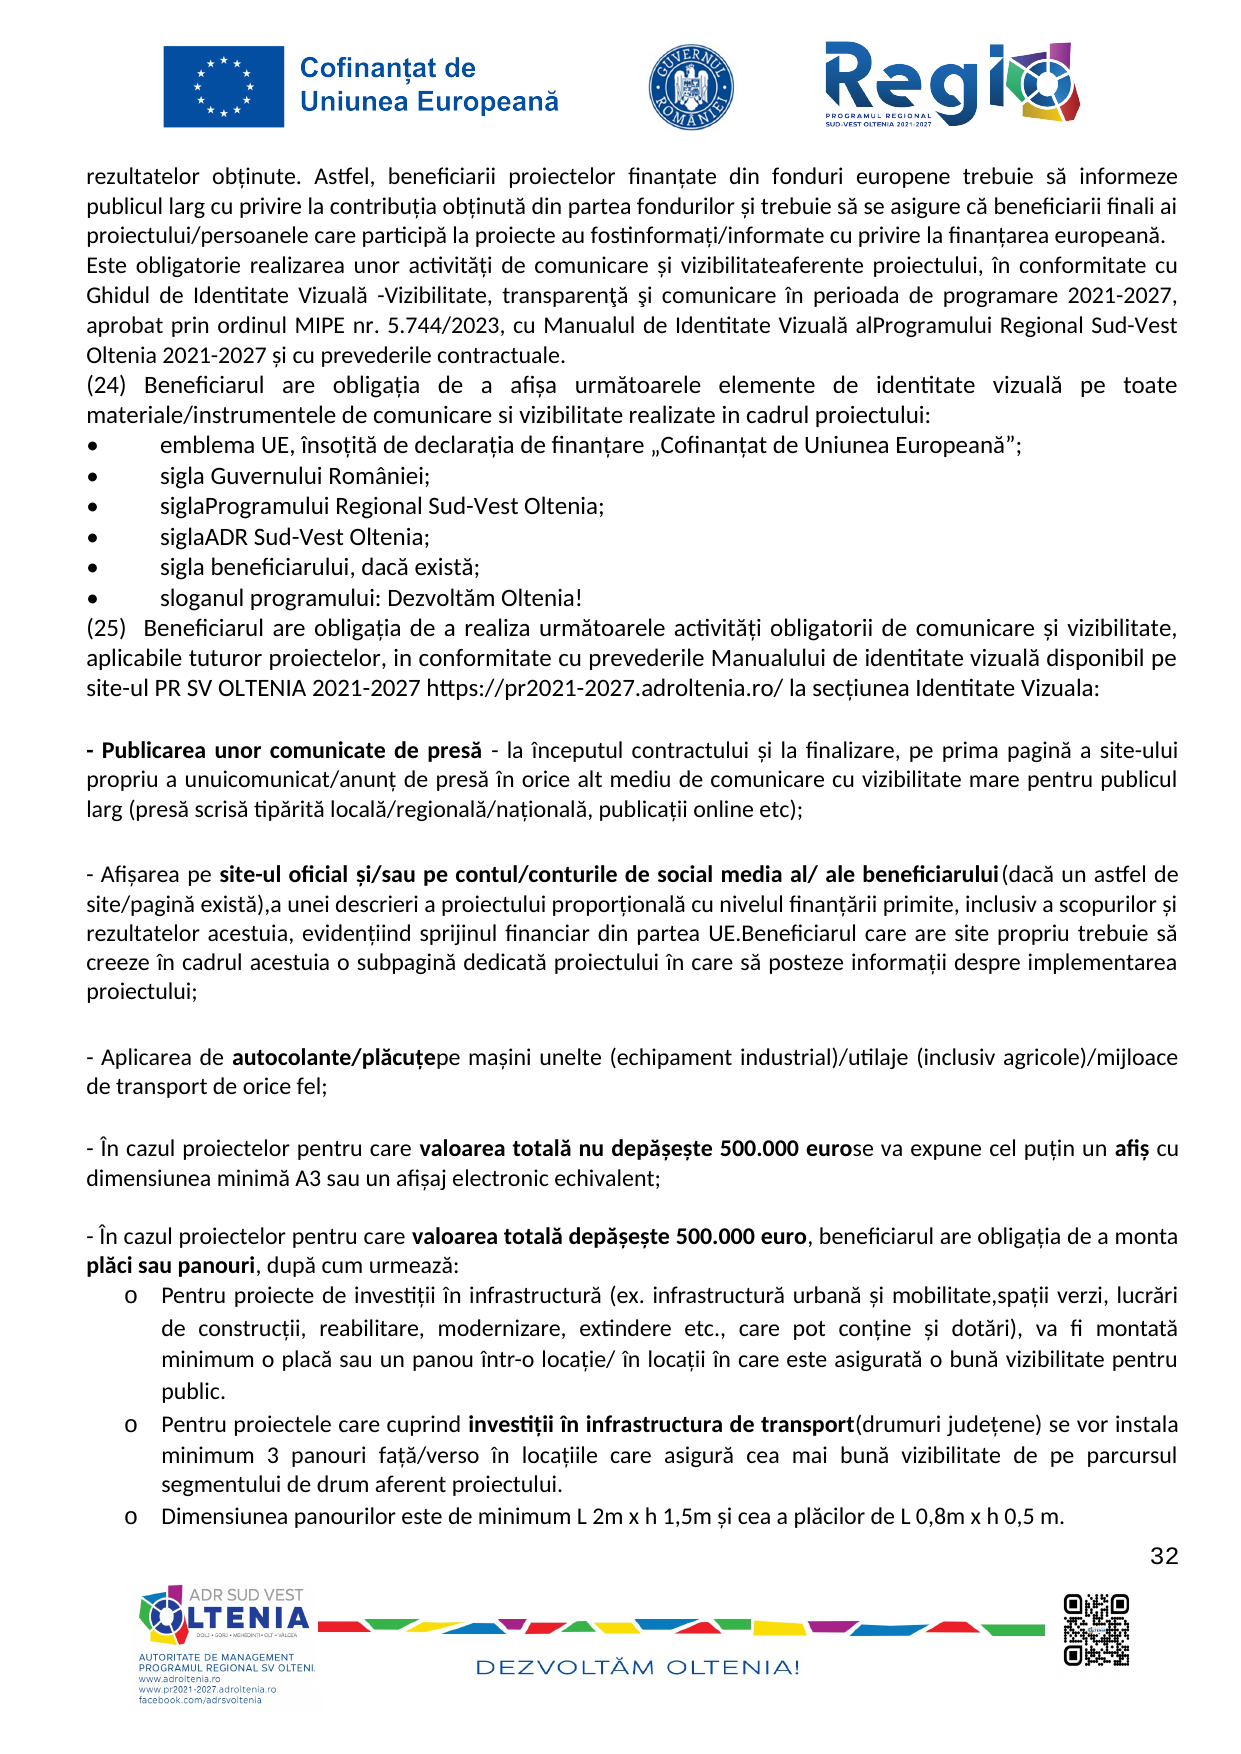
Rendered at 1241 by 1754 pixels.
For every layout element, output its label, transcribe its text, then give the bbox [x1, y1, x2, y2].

text - În cazul proiectelor pentru care valoarea totală depășește 500.000 euro, beneficiarul are obligația de a monta plăci sau panouri, după cum urmează: [86, 1221, 1179, 1280]
list sigla Guvernului României; [86, 460, 1179, 490]
text - Publicarea unor comunicate de presă - la începutul contractului și la finalizare, pe prima pagină a site-ului propriu a unuicomunicat/anunț de presă în orice alt mediu de comunicare cu vizibilitate mare pentru publicul larg (presă scrisă tipărită locală/regională/națională, publicații online etc); [86, 735, 1179, 823]
list sloganul programului: Dezvoltăm Oltenia! [86, 582, 1179, 612]
picture [645, 42, 739, 132]
list emblema UE, însoțită de declarația de finanțare „Cofinanțat de Uniunea Europeană”; [86, 429, 1179, 460]
picture [158, 42, 561, 131]
picture [823, 40, 1082, 129]
list sigla beneficiarului, dacă există; [86, 551, 1179, 582]
list Pentru proiectele care cuprind investiții în infrastructura de transport(drumuri județene) se vor instala minimum 3 panouri față/verso în locațiile care asigură cea mai bună vizibilitate de pe parcursul segmentului de drum aferent proiectului. [123, 1409, 1179, 1499]
text - Aplicarea de autocolante/plăcuțepe mașini unelte (echipament industrial)/utilaje (inclusiv agricole)/mijloace de transport de orice fel; [86, 1042, 1179, 1101]
picture [131, 1582, 1134, 1711]
list Pentru proiecte de investiții în infrastructură (ex. infrastructură urbană și mobilitate,spații verzi, lucrări de construcții, reabilitare, modernizare, extindere etc., care pot conține și dotări), va fi montată minimum o placă sau un panou într-o locație/ în locații în care este asigurată o bună vizibilitate pentru public. [123, 1280, 1179, 1405]
list Dimensiunea panourilor este de minimum L 2m x h 1,5m și cea a plăcilor de L 0,8m x h 0,5 m. [123, 1501, 1179, 1531]
list siglaADR Sud-Vest Oltenia; [86, 521, 1179, 551]
text - Afișarea pe site-ul oficial și/sau pe contul/conturile de social media al/ ale beneficiarului(dacă un astfel de site/pagină există),a unei descrieri a proiectului proporțională cu nivelul finanțării primite, inclusiv a scopurilor și rezultatelor acestuia, evidențiind sprijinul financiar din partea UE.Beneficiarul care are site propriu trebuie să creeze în cadrul acestuia o subpagină dedicată proiectului în care să posteze informații despre implementarea proiectului; [86, 859, 1179, 1006]
subtitle (25) Beneficiarul are obligația de a realiza următoarele activități obligatorii de comunicare și vizibilitate, aplicabile tuturor proiectelor, in conformitate cu prevederile Manualului de identitate vizuală disponibil pe site-ul PR SV OLTENIA 2021-2027 https://pr2021-2027.adroltenia.ro/ la secțiunea Identitate Vizuala: [86, 612, 1179, 702]
text - În cazul proiectelor pentru care valoarea totală nu depășește 500.000 eurose va expune cel puțin un afiș cu dimensiunea minimă A3 sau un afișaj electronic echivalent; [86, 1133, 1179, 1192]
list siglaProgramului Regional Sud-Vest Oltenia; [86, 490, 1179, 521]
subtitle Este obligatorie realizarea unor activități de comunicare și vizibilitateaferente proiectului, în conformitate cu Ghidul de Identitate Vizuală -Vizibilitate, transparenţă şi comunicare în perioada de programare 2021-2027, aprobat prin ordinul MIPE nr. 5.744/2023, cu Manualul de Identitate Vizuală alProgramului Regional Sud-Vest Oltenia 2021-2027 și cu prevederile contractuale. [86, 249, 1179, 369]
subtitle (24) Beneficiarul are obligația de a afișa următoarele elemente de identitate vizuală pe toate materiale/instrumentele de comunicare si vizibilitate realizate in cadrul proiectului: [86, 369, 1179, 429]
